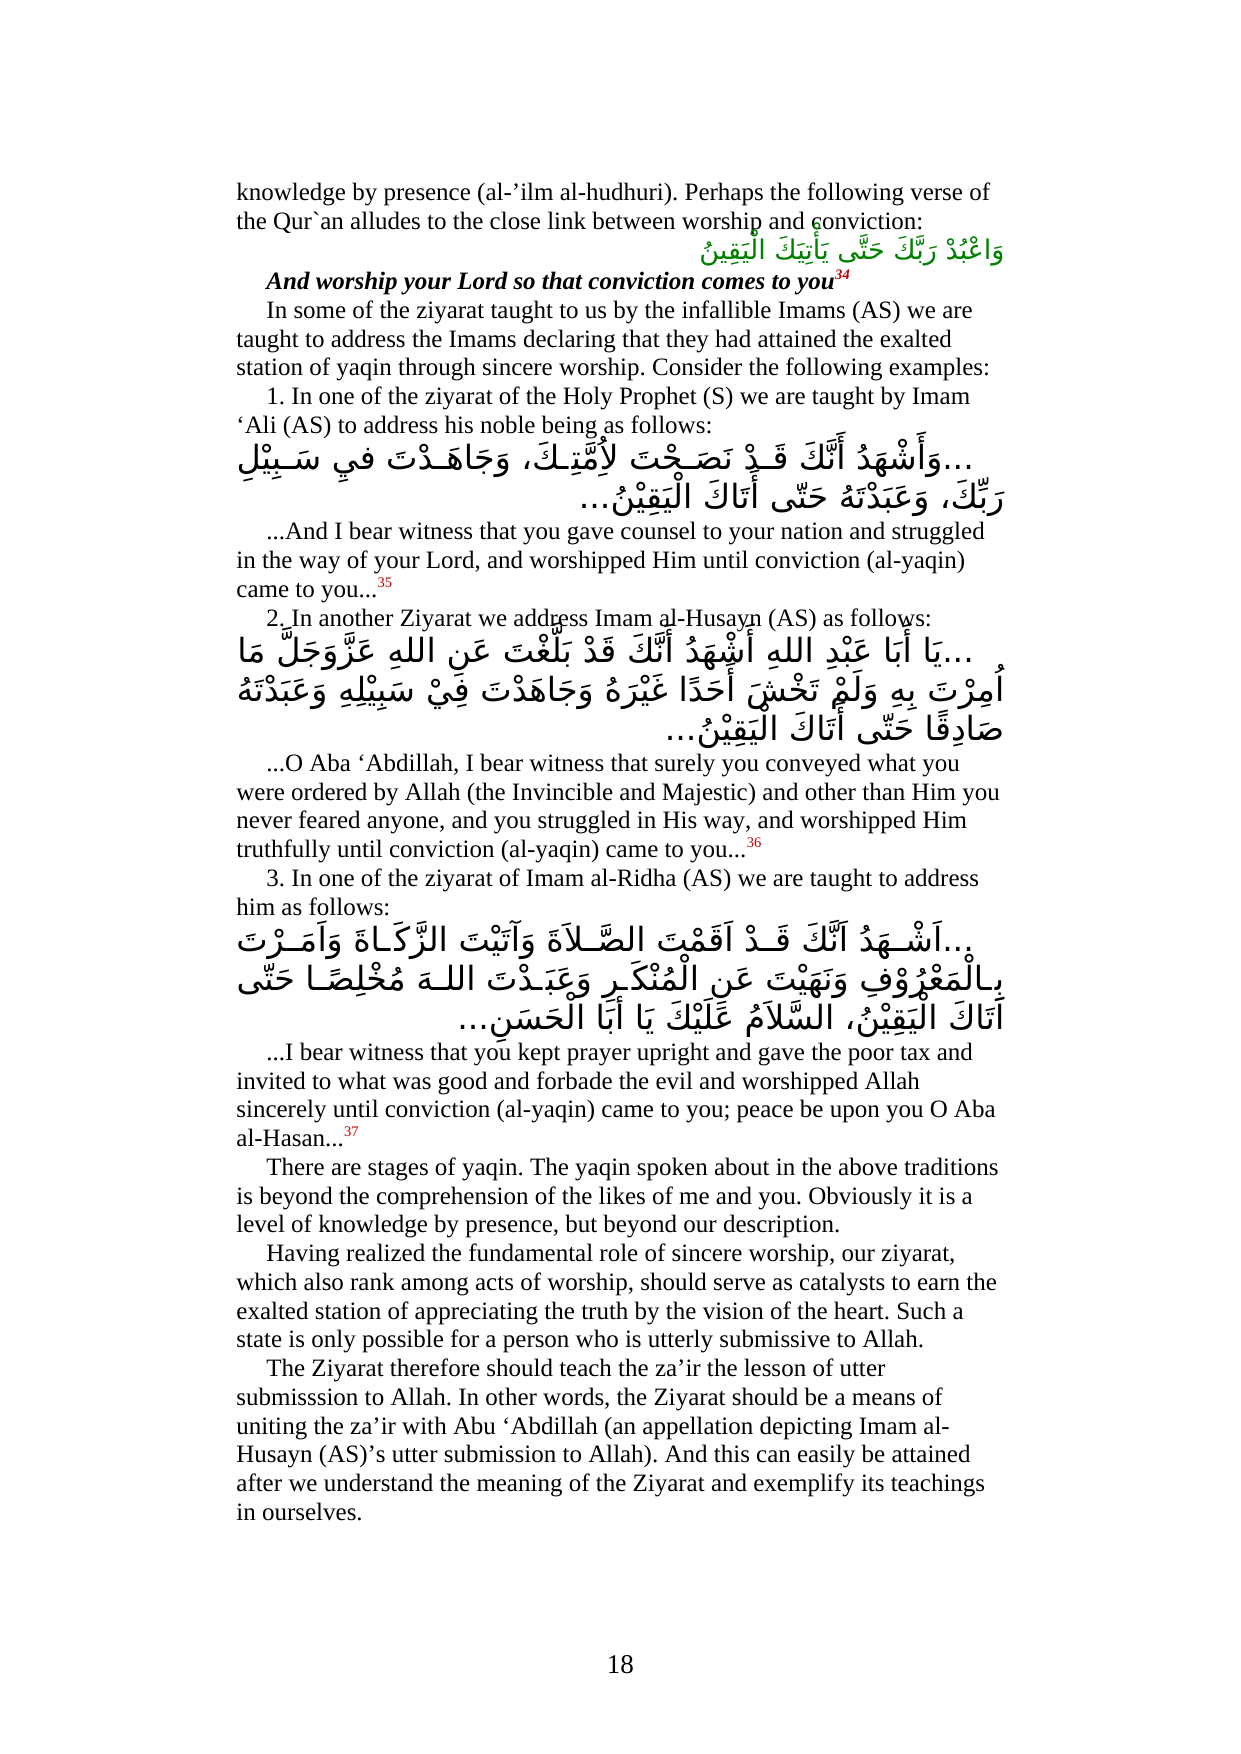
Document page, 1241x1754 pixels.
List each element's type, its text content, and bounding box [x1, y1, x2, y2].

text ...يَا أَبَا عَبْدِ اللهِ أَشْهَدُ أَنَّكَ قَدْ بَلَّغْتَ عَنِ اللهِ عَزَّوَجَلَّ مَا اُمِرْتَ بِهِ وَلَمْ تَخْشَ أَحَدًا غَيْرَهُ وَجَاهَدْتَ فِيْ سَبِيْلِهِ وَعَبَدْتَهُ صَادِقًا حَتّى أَتَاكَ الْيَقِيْنُ... [236, 631, 1004, 748]
text 2. In another Ziyarat we address Imam al-Husayn (AS) as follows: [236, 603, 1004, 631]
text وَاعْبُدْ رَبَّكَ حَتَّى يَأْتِيَكَ الْيَقِينُ [236, 235, 1004, 266]
text ...I bear witness that you kept prayer upright and gave the poor tax and invited to what was good and forbade the evil and worshipped Allah sincerely until conviction (al-yaqin) came to you; peace be upon you O Aba al-Hasan...37 [236, 1037, 1004, 1152]
text ...O Aba ‘Abdillah, I bear witness that surely you conveyed what you were ordered by Allah (the Invincible and Majestic) and other than Him you never feared anyone, and you struggled in His way, and worshipped Him truthfully until conviction (al-yaqin) came to you...36 [236, 748, 1004, 863]
text 1. In one of the ziyarat of the Holy Prophet (S) we are taught by Imam ‘Ali (AS) to address his noble being as follows: [236, 381, 1004, 439]
text There are stages of yaqin. The yaqin spoken about in the above traditions is beyond the comprehension of the likes of me and you. Obviously it is a level of knowledge by presence, but beyond our description. [236, 1152, 1004, 1238]
text Having realized the fundamental role of sincere worship, our ziyarat, which also rank among acts of worship, should serve as catalysts to earn the exalted station of appreciating the truth by the vision of the heart. Such a state is only possible for a person who is utterly submissive to Allah. [236, 1238, 1004, 1353]
text 3. In one of the ziyarat of Imam al-Ridha (AS) we are taught to address him as follows: [236, 863, 1004, 921]
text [236, 177, 1004, 235]
text ...وَأَشْهَدُ أَنَّكَ قَدْ نَصَحْتَ لاُِمَّتِكَ، وَجَاهَدْتَ فيِ سَبِيْلِ رَبِّكَ، وَعَبَدْتَهُ حَتّى أَتَاكَ الْيَقِيْنُ... [236, 439, 1004, 516]
text And worship your Lord so that conviction comes to you34 [236, 266, 1004, 295]
text The Ziyarat therefore should teach the za’ir the lesson of utter submisssion to Allah. In other words, the Ziyarat should be a means of uniting the za’ir with Abu ‘Abdillah (an appellation depicting Imam al-Husayn (AS)’s utter submission to Allah). And this can easily be attained after we understand the meaning of the Ziyarat and exemplify its teachings in ourselves. [236, 1353, 1004, 1526]
text In some of the ziyarat taught to us by the infallible Imams (AS) we are taught to address the Imams declaring that they had attained the exalted station of yaqin through sincere worship. Consider the following examples: [236, 295, 1004, 381]
text ...اَشْهَدُ اَنَّكَ قَدْ اَقَمْتَ الصَّلاَةَ وَآتَيْتَ الزَّكَاةَ وَاَمَرْتَ بِالْمَعْرُوْفِ وَنَهَيْتَ عَنِ الْمُنْكَرِ وَعَبَدْتَ اللهَ مُخْلِصًا حَتّى اَتَاكَ الْيَقِيْنُ، السَّلاَمُ عَلَيْكَ يَا أبَا الْحَسَنِ... [236, 921, 1004, 1037]
text ...And I bear witness that you gave counsel to your nation and struggled in the way of your Lord, and worshipped Him until conviction (al-yaqin) came to you...35 [236, 516, 1004, 603]
